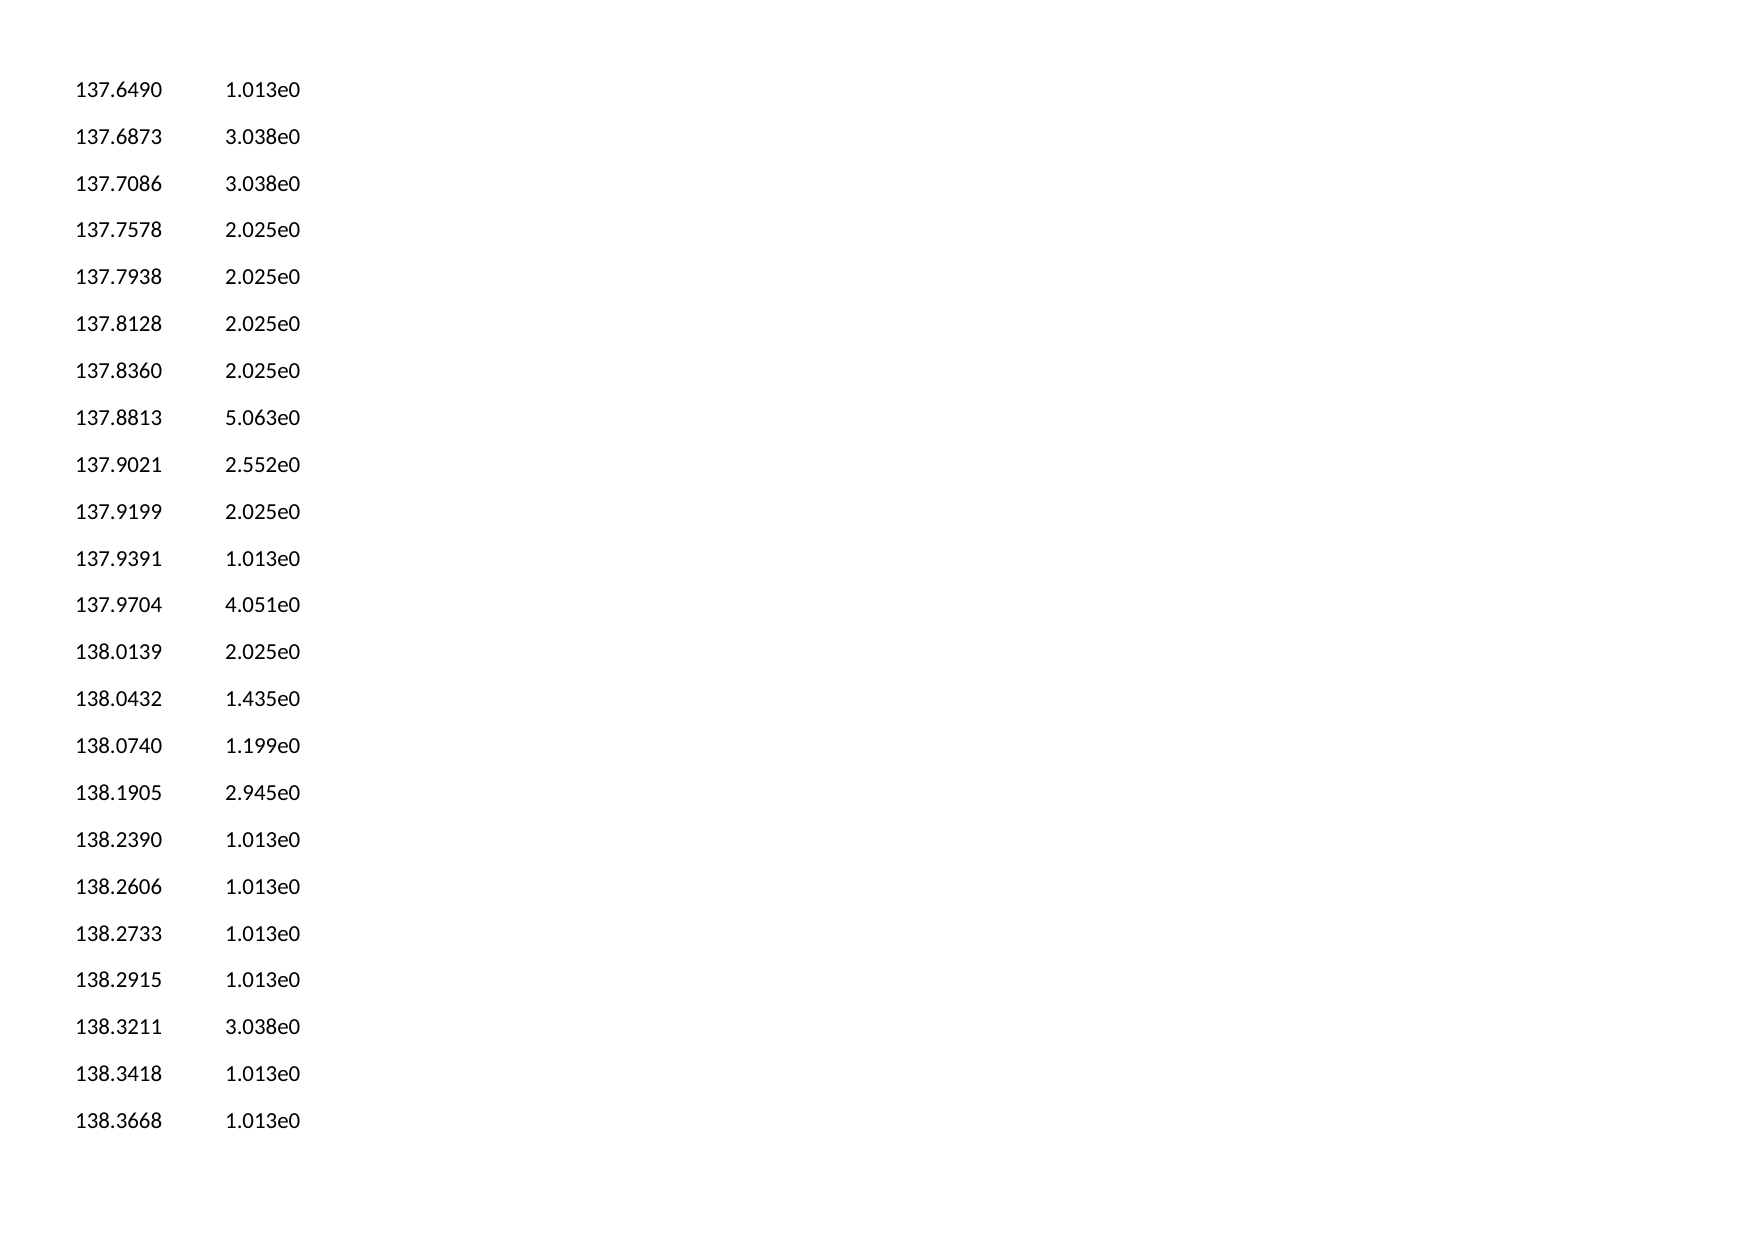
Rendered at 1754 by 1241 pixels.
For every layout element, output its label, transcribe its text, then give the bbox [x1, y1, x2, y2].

text 137.7578 2.025e0 [75, 216, 1679, 244]
text 138.3211 3.038e0 [75, 1012, 1679, 1041]
text 138.3418 1.013e0 [75, 1059, 1679, 1087]
text 137.7938 2.025e0 [75, 262, 1679, 291]
text 138.2915 1.013e0 [75, 966, 1679, 994]
text 138.0740 1.199e0 [75, 731, 1679, 759]
text 137.6873 3.038e0 [75, 122, 1679, 150]
text 137.9199 2.025e0 [75, 497, 1679, 525]
text 138.2606 1.013e0 [75, 872, 1679, 900]
text 138.1905 2.945e0 [75, 778, 1679, 806]
text 137.8813 5.063e0 [75, 403, 1679, 431]
text 137.8360 2.025e0 [75, 356, 1679, 384]
text 137.9391 1.013e0 [75, 544, 1679, 572]
text 137.7086 3.038e0 [75, 169, 1679, 197]
text 137.9704 4.051e0 [75, 591, 1679, 619]
text 138.2390 1.013e0 [75, 825, 1679, 853]
text 138.0139 2.025e0 [75, 637, 1679, 666]
text 138.2733 1.013e0 [75, 919, 1679, 947]
text 138.3668 1.013e0 [75, 1106, 1679, 1134]
text 137.6490 1.013e0 [75, 75, 1679, 103]
text 137.9021 2.552e0 [75, 450, 1679, 478]
text 137.8128 2.025e0 [75, 309, 1679, 337]
text 138.0432 1.435e0 [75, 684, 1679, 712]
